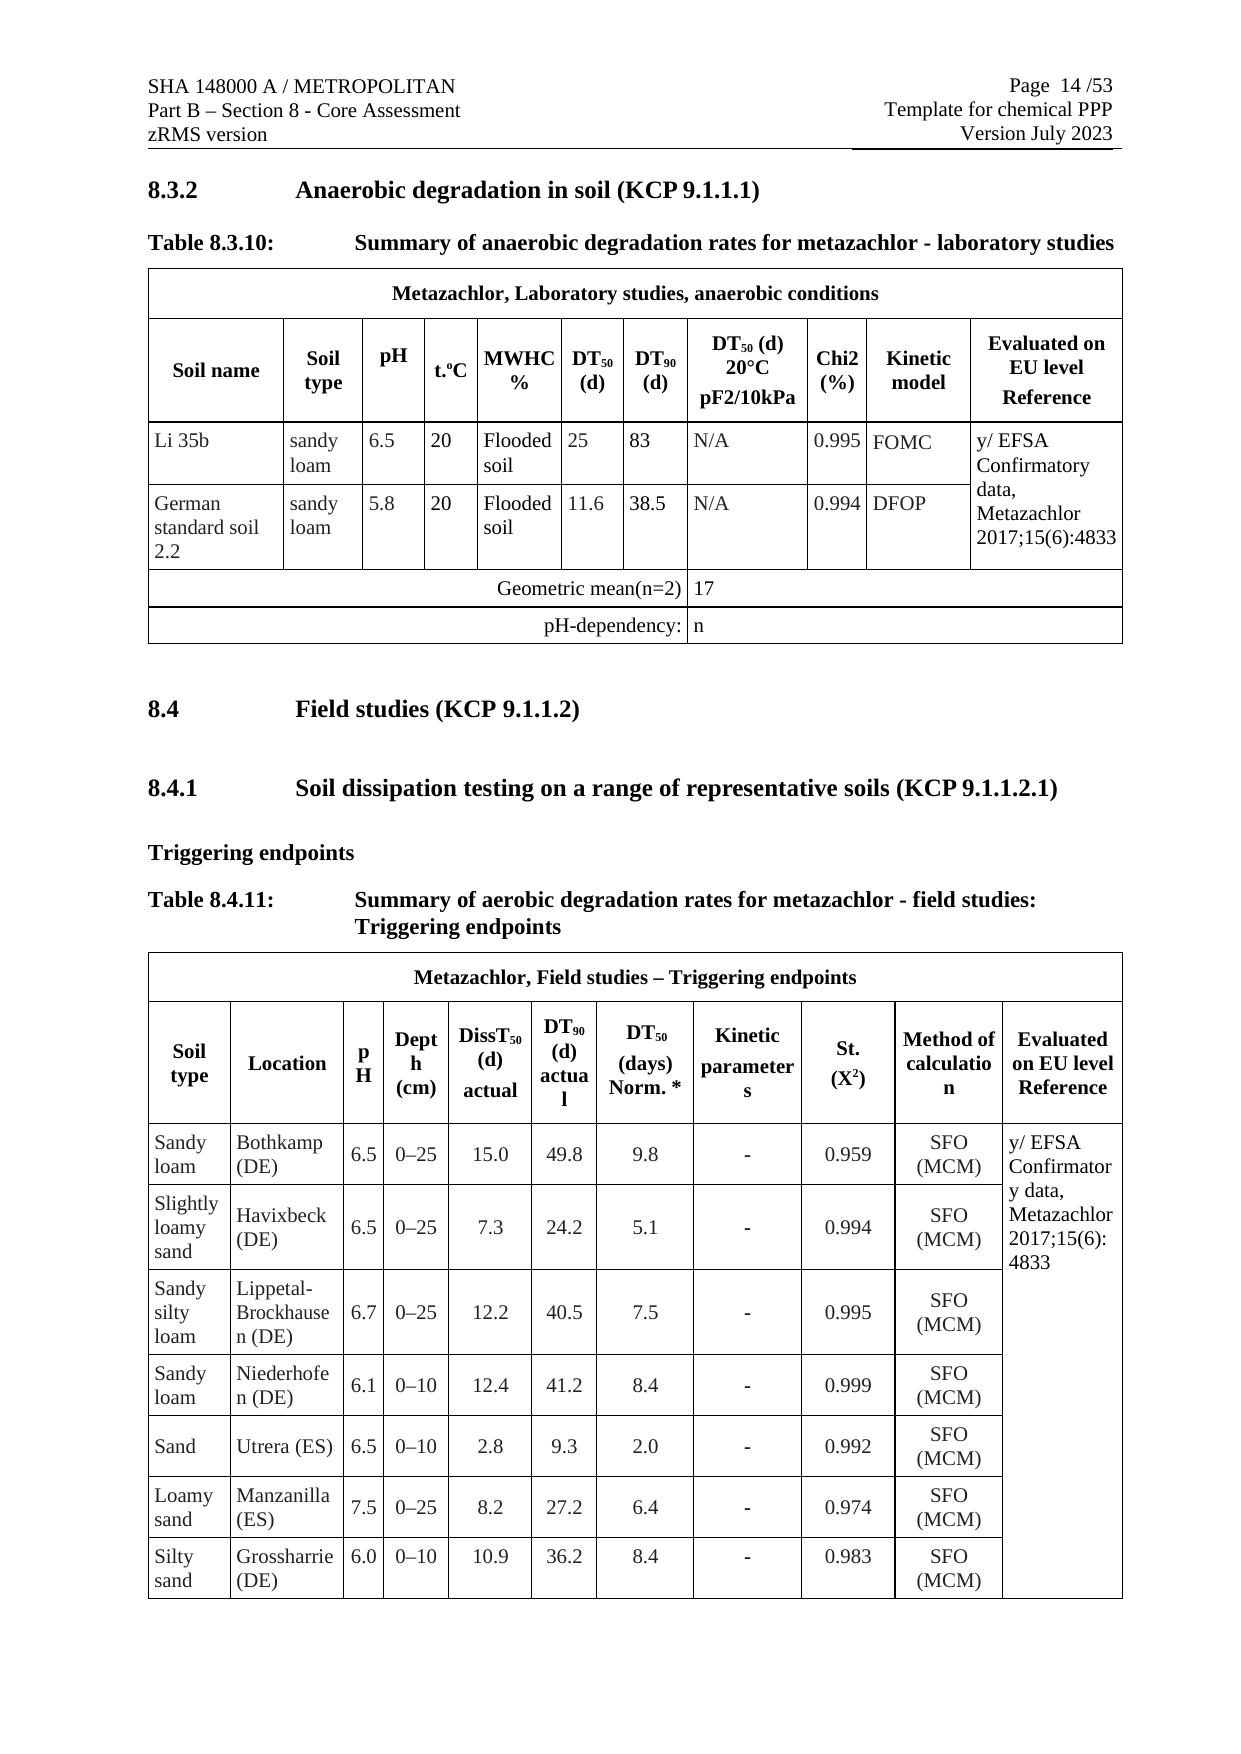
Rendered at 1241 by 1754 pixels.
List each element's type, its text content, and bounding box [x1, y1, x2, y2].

table_cell Geometric mean(n=2) [149, 570, 687, 606]
table_cell Soil type [284, 319, 362, 421]
table_cell 9.3 [532, 1416, 596, 1476]
table_cell SFO (MCM) [896, 1185, 1002, 1269]
table_cell Depth (cm) [384, 1002, 448, 1123]
table_cell DT50 (days) Norm. * [597, 1002, 693, 1123]
table_cell 7.3 [449, 1185, 531, 1269]
table_cell y/ EFSA Confirmatory data, Metazachlor 2017;15(6):4833 [1003, 1124, 1122, 1598]
table_cell n [688, 608, 1122, 643]
table_cell 83 [624, 423, 687, 484]
table_cell 0.959 [802, 1124, 894, 1184]
table_cell 6.5 [344, 1185, 383, 1269]
table_cell MWHC % [478, 319, 561, 421]
table_cell 10.9 [449, 1538, 531, 1598]
table_cell 0–25 [384, 1185, 448, 1269]
table_cell 0.983 [802, 1538, 894, 1598]
table_cell Niederhofen (DE) [231, 1355, 343, 1415]
table_cell 0.995 [808, 423, 866, 484]
table_cell 2.8 [449, 1416, 531, 1476]
table_cell 8.4 [597, 1355, 693, 1415]
table_cell 36.2 [532, 1538, 596, 1598]
table_cell 7.5 [597, 1270, 693, 1354]
table_cell Evaluated on EU level Reference [971, 319, 1122, 421]
table_cell N/A [688, 423, 807, 484]
table_cell Grossharrie (DE) [231, 1538, 343, 1598]
table_cell - [694, 1124, 801, 1184]
table_header Metazachlor, Field studies – Triggering endpoints [149, 953, 1122, 1001]
subtitle Field studies (KCP 9.1.1.2) [148, 694, 1122, 723]
table_cell 0–10 [384, 1538, 448, 1598]
table_cell DFOP [867, 485, 970, 569]
table_cell pH [363, 319, 424, 421]
table_cell Sandy silty loam [149, 1270, 230, 1354]
table_cell German standard soil 2.2 [149, 485, 283, 569]
table_cell 6.4 [597, 1477, 693, 1537]
table_cell Flooded soil [478, 423, 561, 484]
table_cell - [694, 1477, 801, 1537]
table_cell Kinetic parameters [694, 1002, 801, 1123]
table_cell - [694, 1355, 801, 1415]
table_cell SFO (MCM) [896, 1270, 1002, 1354]
table_cell 0–25 [384, 1477, 448, 1537]
table_cell 0.999 [802, 1355, 894, 1415]
table_cell Method of calculation [896, 1002, 1002, 1123]
table_cell 24.2 [532, 1185, 596, 1269]
table_cell DT50 (d) 20°C pF2/10kPa [688, 319, 807, 421]
table_cell Li 35b [149, 423, 283, 484]
table_cell 6.5 [363, 423, 424, 484]
table_cell DissT50 (d) actual [449, 1002, 531, 1123]
table_cell Soil name [149, 319, 283, 421]
table_cell 11.6 [562, 485, 623, 569]
table_cell 49.8 [532, 1124, 596, 1184]
table_cell - [694, 1416, 801, 1476]
table_cell - [694, 1185, 801, 1269]
table_cell sandy loam [284, 423, 362, 484]
table_cell - [694, 1538, 801, 1598]
table_cell 12.2 [449, 1270, 531, 1354]
table_cell 20 [425, 423, 477, 484]
table_cell DT50 (d) [562, 319, 623, 421]
subtitle Soil dissipation testing on a range of representative soils (KCP 9.1.1.2.1) [148, 773, 1122, 802]
table_cell 5.1 [597, 1185, 693, 1269]
table_cell SFO (MCM) [896, 1124, 1002, 1184]
table_cell t.oC [425, 319, 477, 421]
table_cell Silty sand [149, 1538, 230, 1598]
table_cell 6.0 [344, 1538, 383, 1598]
table_cell SFO (MCM) [896, 1355, 1002, 1415]
table_cell Sand [149, 1416, 230, 1476]
table_cell DT90 (d) actual [532, 1002, 596, 1123]
table_cell Evaluated on EU level Reference [1003, 1002, 1122, 1123]
table_cell 0.995 [802, 1270, 894, 1354]
table_cell Sandy loam [149, 1124, 230, 1184]
table_cell 8.2 [449, 1477, 531, 1537]
table_cell Utrera (ES) [231, 1416, 343, 1476]
table_cell SFO (MCM) [896, 1538, 1002, 1598]
subtitle Anaerobic degradation in soil (KCP 9.1.1.1) [148, 176, 1122, 204]
table_cell 38.5 [624, 485, 687, 569]
table_cell 6.1 [344, 1355, 383, 1415]
table_cell 0.994 [802, 1185, 894, 1269]
table_header Metazachlor, Laboratory studies, anaerobic conditions [149, 269, 1122, 318]
table_cell Bothkamp (DE) [231, 1124, 343, 1184]
table_cell 27.2 [532, 1477, 596, 1537]
table_cell 9.8 [597, 1124, 693, 1184]
table_cell SFO (MCM) [896, 1477, 1002, 1537]
table_cell 20 [425, 485, 477, 569]
table_cell Loamy sand [149, 1477, 230, 1537]
table_cell 0–25 [384, 1124, 448, 1184]
table_cell Lippetal- Brockhausen (DE) [231, 1270, 343, 1354]
table_cell 0–10 [384, 1355, 448, 1415]
table_cell Flooded soil [478, 485, 561, 569]
table_cell 40.5 [532, 1270, 596, 1354]
table_cell St. (X2) [802, 1002, 894, 1123]
table_cell 2.0 [597, 1416, 693, 1476]
table_cell 6.5 [344, 1416, 383, 1476]
table_cell 12.4 [449, 1355, 531, 1415]
table_cell DT90 (d) [624, 319, 687, 421]
table_cell SFO (MCM) [896, 1416, 1002, 1476]
table_cell Sandy loam [149, 1355, 230, 1415]
table_cell Havixbeck (DE) [231, 1185, 343, 1269]
table_cell Chi2 (%) [808, 319, 866, 421]
table_cell Manzanilla (ES) [231, 1477, 343, 1537]
table_cell 15.0 [449, 1124, 531, 1184]
table_cell 0.992 [802, 1416, 894, 1476]
table_cell 41.2 [532, 1355, 596, 1415]
table_cell 0.974 [802, 1477, 894, 1537]
table_cell FOMC [867, 423, 970, 484]
table_cell 0–10 [384, 1416, 448, 1476]
table_cell y/ EFSA Confirmatory data, Metazachlor 2017;15(6):4833 [971, 423, 1122, 569]
table_cell 6.5 [344, 1124, 383, 1184]
table_cell 25 [562, 423, 623, 484]
table_cell N/A [688, 485, 807, 569]
table_cell 6.7 [344, 1270, 383, 1354]
table_cell 0–25 [384, 1270, 448, 1354]
table_cell Location [231, 1002, 343, 1123]
table_cell pH [344, 1002, 383, 1123]
table_cell 17 [688, 570, 1122, 606]
table_cell 7.5 [344, 1477, 383, 1537]
table_cell sandy loam [284, 485, 362, 569]
table_cell - [694, 1270, 801, 1354]
text Triggering endpoints [148, 839, 1122, 866]
table_cell Slightly loamy sand [149, 1185, 230, 1269]
table_cell pH-dependency: [149, 608, 687, 643]
table_cell Soil type [149, 1002, 230, 1123]
table_cell 0.994 [808, 485, 866, 569]
table_cell 5.8 [363, 485, 424, 569]
table_cell 8.4 [597, 1538, 693, 1598]
table_cell Kinetic model [867, 319, 970, 421]
